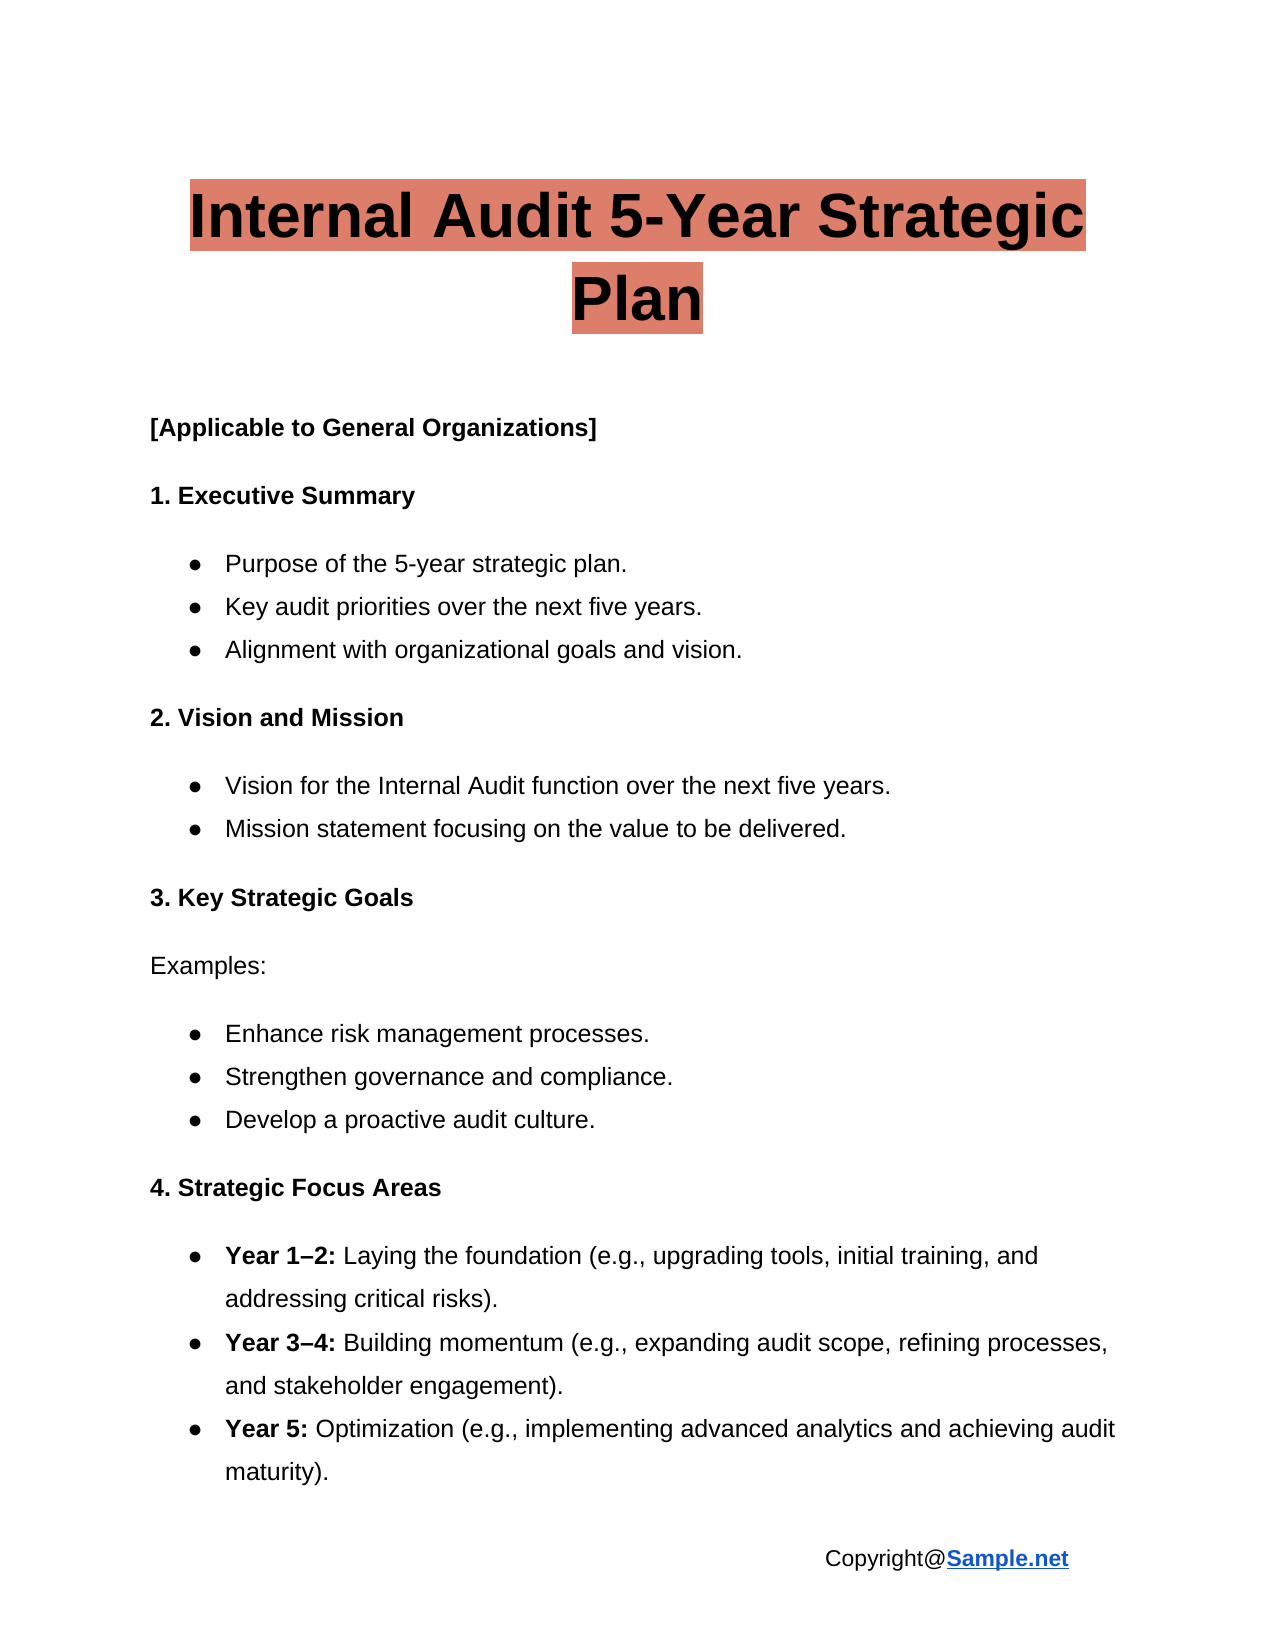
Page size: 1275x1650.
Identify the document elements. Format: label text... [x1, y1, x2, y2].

list Year 1–2: Laying the foundation (e.g., upgrading tools, initial training, and addressing critical risks). [187, 1241, 1125, 1313]
list Key audit priorities over the next five years. [187, 592, 1125, 621]
list Alignment with organizational goals and vision. [187, 635, 1125, 664]
list Purpose of the 5-year strategic plan. [187, 549, 1125, 577]
subtitle 4. Strategic Focus Areas [150, 1173, 1125, 1202]
list Year 5: Optimization (e.g., implementing advanced analytics and achieving audit maturity). [187, 1414, 1125, 1486]
subtitle 1. Executive Summary [150, 481, 1125, 509]
list Strengthen governance and compliance. [187, 1062, 1125, 1091]
list Develop a proactive audit culture. [187, 1105, 1125, 1134]
list Vision for the Internal Audit function over the next five years. [187, 771, 1125, 800]
list Mission statement focusing on the value to be delivered. [187, 814, 1125, 843]
subtitle 3. Key Strategic Goals [150, 882, 1125, 911]
subtitle 2. Vision and Mission [150, 703, 1125, 732]
text Examples: [150, 951, 1125, 979]
list Year 3–4: Building momentum (e.g., expanding audit scope, refining processes, and stakeholder engagement). [187, 1327, 1125, 1399]
subtitle [Applicable to General Organizations] [150, 369, 1125, 441]
subtitle Internal Audit 5-Year Strategic Plan [150, 179, 1125, 334]
list Enhance risk management processes. [187, 1019, 1125, 1047]
